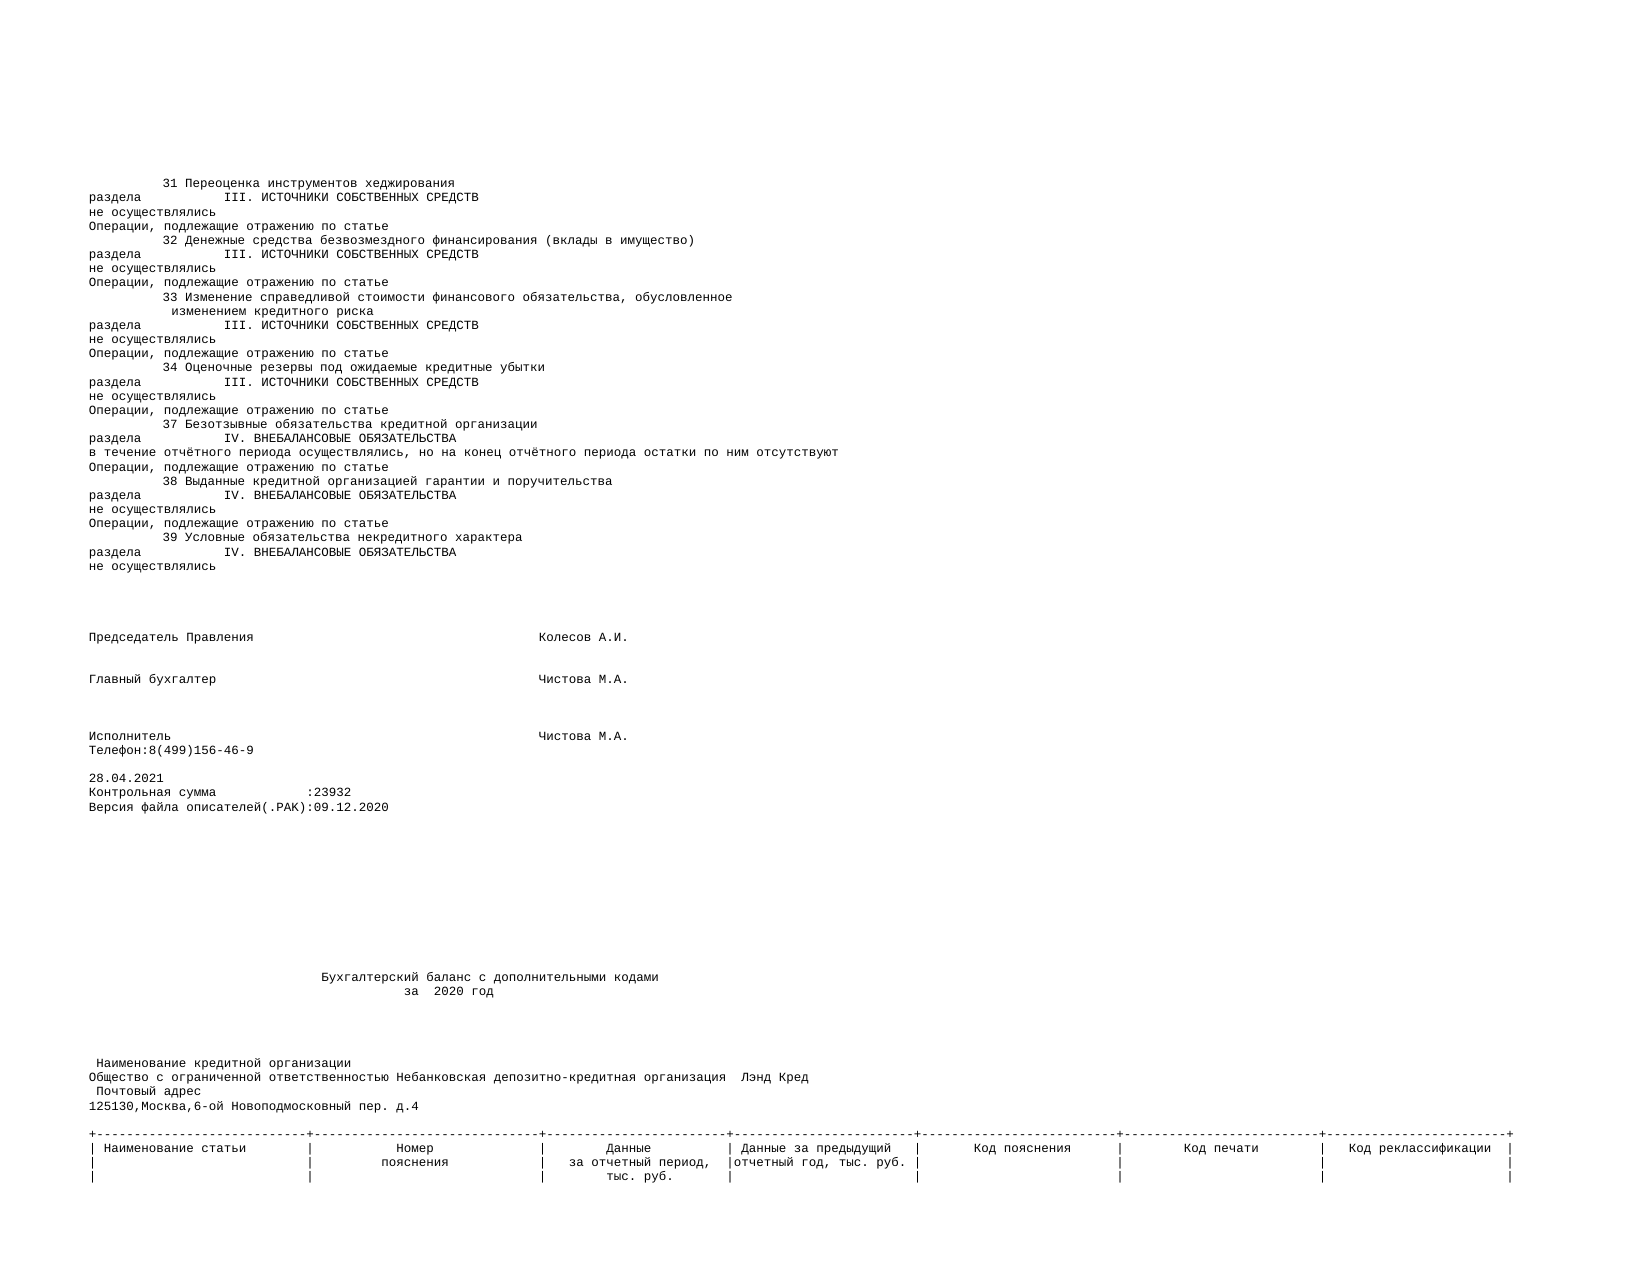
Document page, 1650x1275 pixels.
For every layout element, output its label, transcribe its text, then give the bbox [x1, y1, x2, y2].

text Операции, подлежащие отражению по статье [89, 404, 1591, 418]
text 28.04.2021 [89, 772, 1591, 786]
text не осуществлялись [89, 262, 1591, 276]
text 125130,Москва,6-ой Новоподмосковный пер. д.4 [89, 1099, 1591, 1114]
text в течение отчётного периода осуществлялись, но на конец отчётного периода остатки по ним отсутствуют [89, 446, 1591, 461]
text раздела IV. ВНЕБАЛАНСОВЫЕ ОБЯЗАТЕЛЬСТВА [89, 489, 1591, 503]
text Телефон:8(499)156-46-9 [89, 744, 1591, 758]
text раздела III. ИСТОЧНИКИ СОБСТВЕННЫХ СРЕДСТВ [89, 376, 1591, 390]
text 33 Изменение справедливой стоимости финансового обязательства, обусловленное [89, 291, 1591, 305]
text не осуществлялись [89, 333, 1591, 347]
text раздела IV. ВНЕБАЛАНСОВЫЕ ОБЯЗАТЕЛЬСТВА [89, 546, 1591, 560]
text не осуществлялись [89, 503, 1591, 517]
text 37 Безотзывные обязательства кредитной организации [89, 418, 1591, 432]
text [89, 191, 1591, 206]
text | Наименование статьи | Номер | Данные | Данные за предыдущий | Код пояснения | Код печати | Код реклассификации | [89, 1142, 1591, 1156]
text за 2020 год [89, 985, 1591, 999]
text Операции, подлежащие отражению по статье [89, 347, 1591, 361]
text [89, 220, 1591, 234]
text изменением кредитного риска [89, 305, 1591, 319]
text раздела III. ИСТОЧНИКИ СОБСТВЕННЫХ СРЕДСТВ [89, 248, 1591, 262]
text Исполнитель Чистова М.А. [89, 730, 1591, 744]
text 39 Условные обязательства некредитного характера [89, 531, 1591, 546]
text не осуществлялись [89, 390, 1591, 404]
text | | | тыс. руб. | | | | | [89, 1170, 1591, 1184]
text раздела IV. ВНЕБАЛАНСОВЫЕ ОБЯЗАТЕЛЬСТВА [89, 432, 1591, 446]
text | | пояснения | за отчетный период, |отчетный год, тыс. руб. | | | | [89, 1156, 1591, 1170]
text Операции, подлежащие отражению по статье [89, 276, 1591, 291]
text не осуществлялись [89, 560, 1591, 574]
text Общество с ограниченной ответственностью Небанковская депозитно-кредитная организация Лэнд Кред [89, 1071, 1591, 1085]
text 38 Выданные кредитной организацией гарантии и поручительства [89, 475, 1591, 489]
text Наименование кредитной организации [89, 1057, 1591, 1071]
text не осуществлялись [89, 206, 1591, 220]
text Бухгалтерский баланс с дополнительными кодами [89, 971, 1591, 985]
text раздела III. ИСТОЧНИКИ СОБСТВЕННЫХ СРЕДСТВ [89, 319, 1591, 333]
text Версия файла описателей(.PAK):09.12.2020 [89, 801, 1591, 815]
text Операции, подлежащие отражению по статье [89, 461, 1591, 475]
text Главный бухгалтер Чистова М.А. [89, 673, 1591, 687]
text 31 Переоценка инструментов хеджирования [89, 177, 1591, 191]
text Контрольная сумма :23932 [89, 786, 1591, 801]
text Операции, подлежащие отражению по статье [89, 517, 1591, 531]
text 34 Оценочные резервы под ожидаемые кредитные убытки [89, 361, 1591, 376]
text 32 Денежные средства безвозмездного финансирования (вклады в имущество) [89, 234, 1591, 248]
text Почтовый адрес [89, 1085, 1591, 1099]
text Председатель Правления Колесов А.И. [89, 631, 1591, 645]
